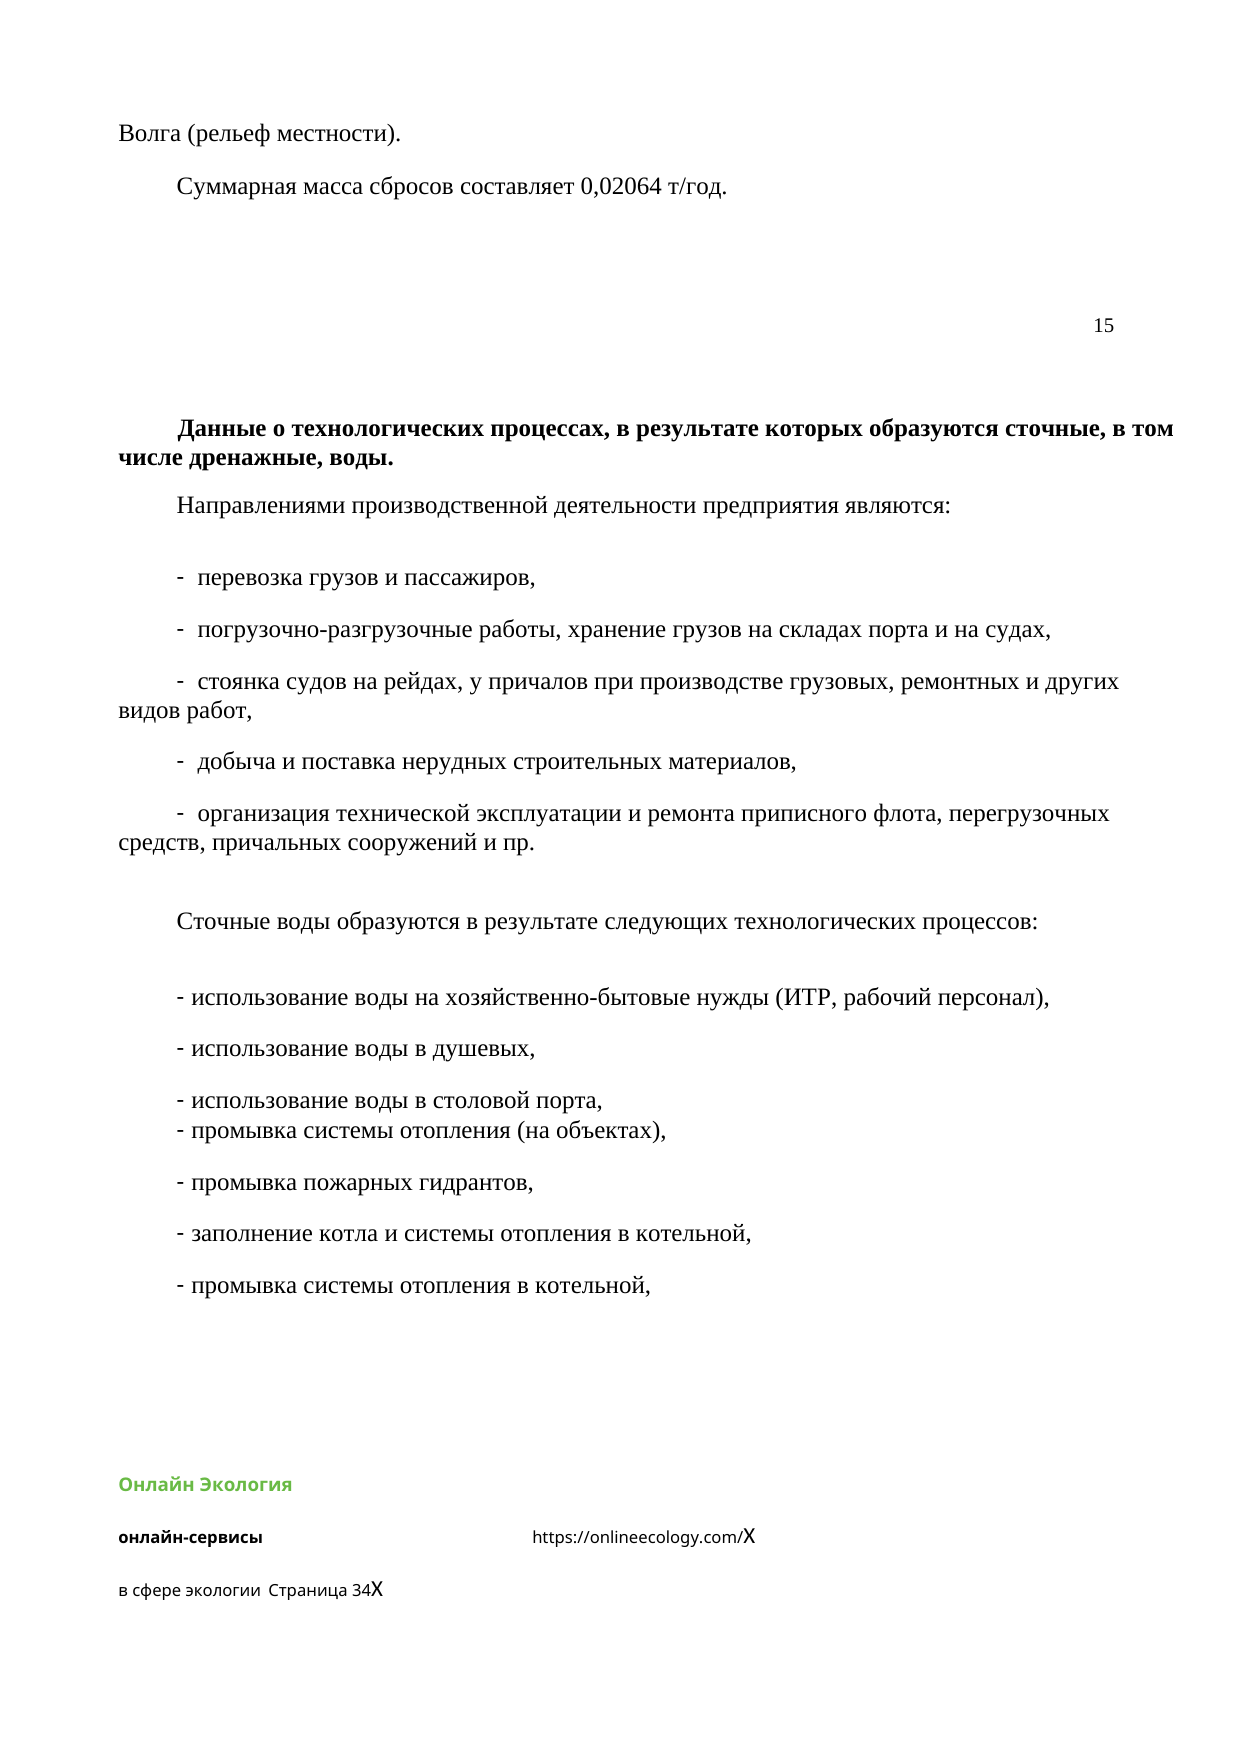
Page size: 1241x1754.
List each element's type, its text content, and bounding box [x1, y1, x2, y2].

text Сточные воды образуются в результате следующих технологических процессов: [176, 906, 1181, 934]
list промывка системы отопления в котельной, [176, 1269, 1181, 1300]
list промывка системы отопления (на объектах), [176, 1114, 1181, 1145]
text 15 [1093, 313, 1181, 337]
text Данные о технологических процессах, в результате которых образуются сточные, в том числе дренажные, воды. [118, 414, 1181, 470]
list стоянка судов на рейдах, у причалов при производстве грузовых, ремонтных и других видов работ, [118, 666, 1179, 724]
list организация технической эксплуатации и ремонта приписного флота, перегрузочных средств, причальных сооружений и пр. [118, 798, 1179, 856]
list погрузочно-разгрузочные работы, хранение грузов на складах порта и на судах, [176, 613, 1181, 644]
list заполнение котла и системы отопления в котельной, [176, 1218, 1181, 1248]
text Волга (рельеф местности). [118, 118, 1181, 147]
list промывка пожарных гидрантов, [176, 1166, 1181, 1197]
list использование воды на хозяйственно-бытовые нужды (ИТР, рабочий персонал), [176, 981, 1181, 1011]
list использование воды в душевых, [176, 1032, 1181, 1063]
list добыча и поставка нерудных строительных материалов, [176, 745, 1181, 776]
list использование воды в столовой порта, [176, 1084, 1181, 1114]
list перевозка грузов и пассажиров, [176, 562, 1181, 592]
text Суммарная масса сбросов составляет 0,02064 т/год. [176, 172, 1181, 200]
text Направлениями производственной деятельности предприятия являются: [176, 491, 1181, 519]
